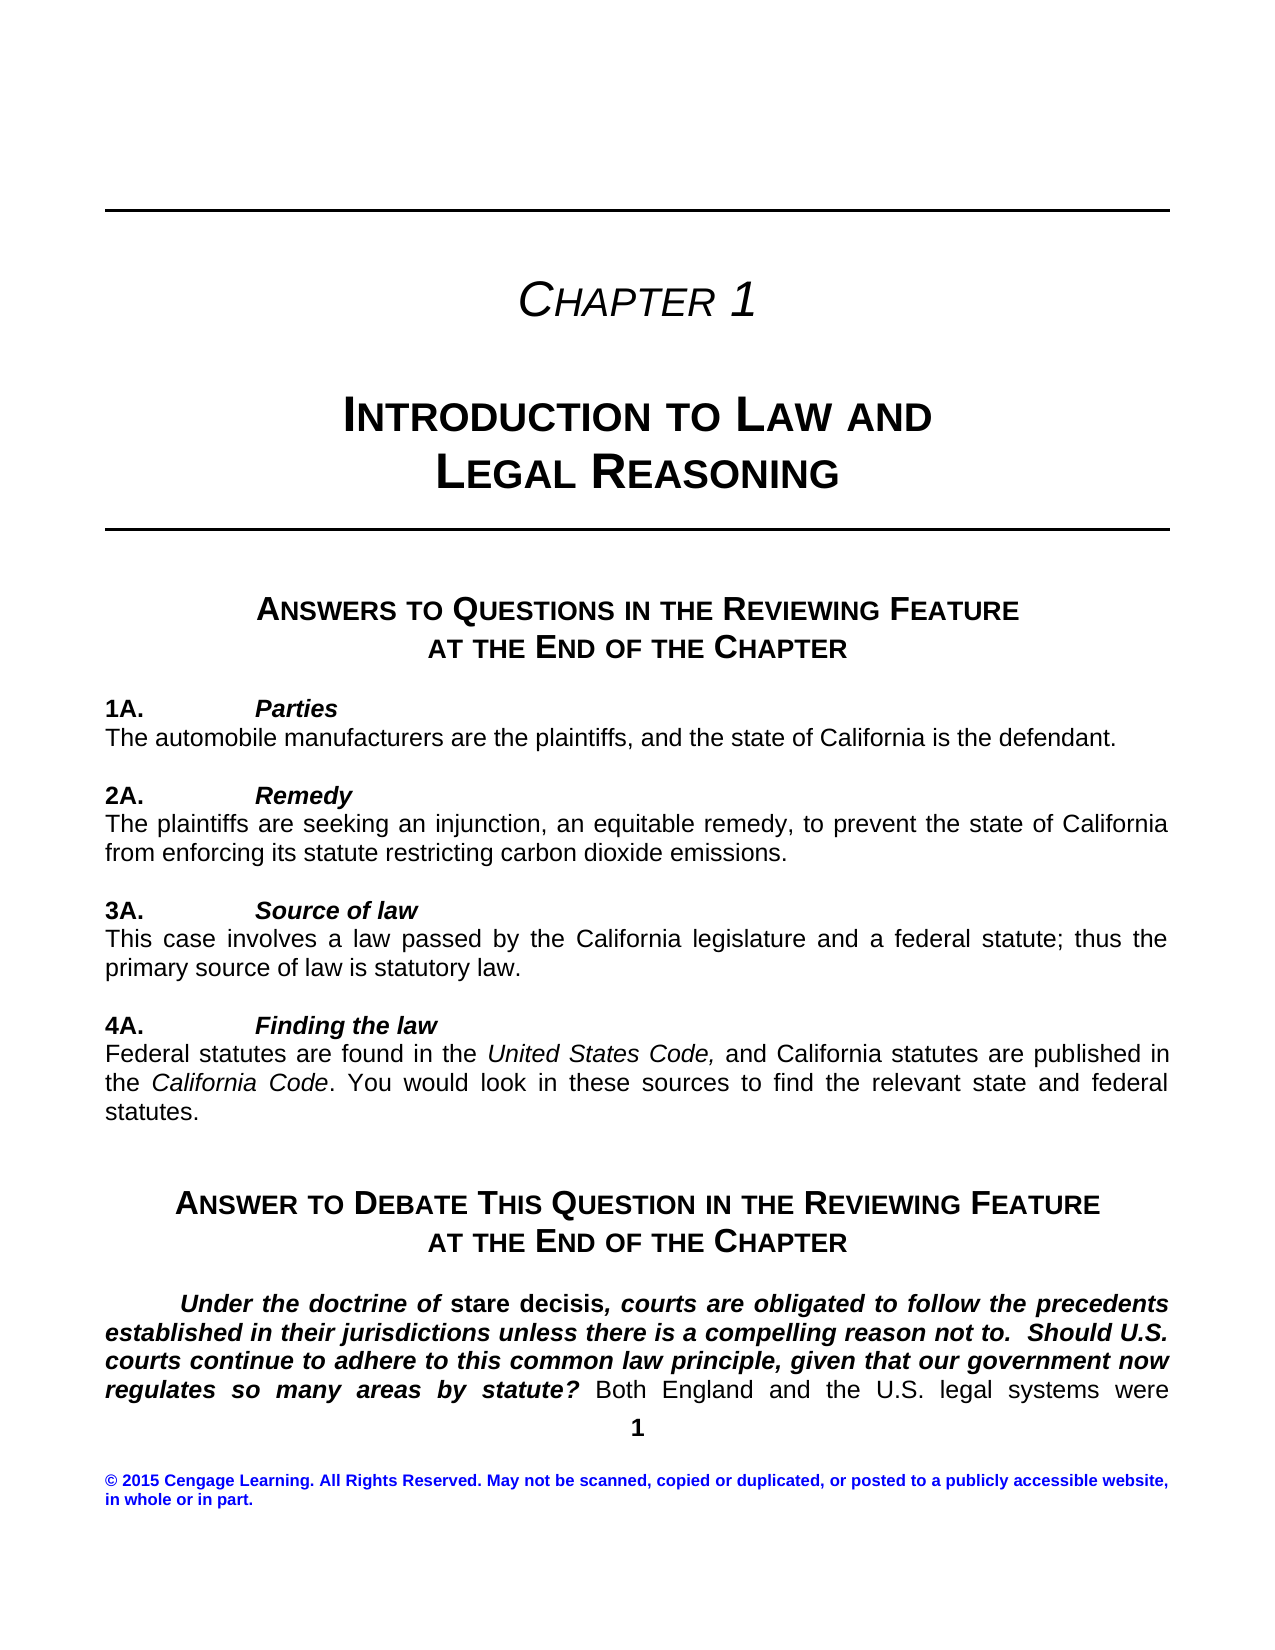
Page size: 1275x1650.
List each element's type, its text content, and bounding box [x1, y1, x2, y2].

text at the End of the Chapter [105, 1222, 1170, 1260]
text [105, 1289, 1170, 1404]
text Federal statutes are found in the United States Code, and California statutes are published in the California Code. You would look in these sources to find the relevant state and federal statutes. [105, 1039, 1170, 1126]
text 3A. Source of law [105, 896, 1170, 924]
text Legal Reasoning [105, 442, 1170, 499]
text Introduction to Law and [105, 384, 1170, 442]
text The automobile manufacturers are the plaintiffs, and the state of California is the defendant. [105, 723, 1170, 752]
text at the End of the Chapter [105, 627, 1170, 666]
text Answers to Questions in the Reviewing Feature [105, 589, 1170, 627]
text Answer to Debate This Question in the Reviewing Feature [105, 1183, 1170, 1222]
text 1A. Parties [105, 694, 1170, 723]
text 4A. Finding the law [105, 1011, 1170, 1039]
text The plaintiffs are seeking an injunction, an equitable remedy, to prevent the state of California from enforcing its statute restricting carbon dioxide emissions. [105, 809, 1170, 867]
text 2A. Remedy [105, 781, 1170, 809]
text Chapter 1 [105, 269, 1170, 327]
text This case involves a law passed by the California legislature and a federal statute; thus the primary source of law is statutory law. [105, 924, 1170, 982]
